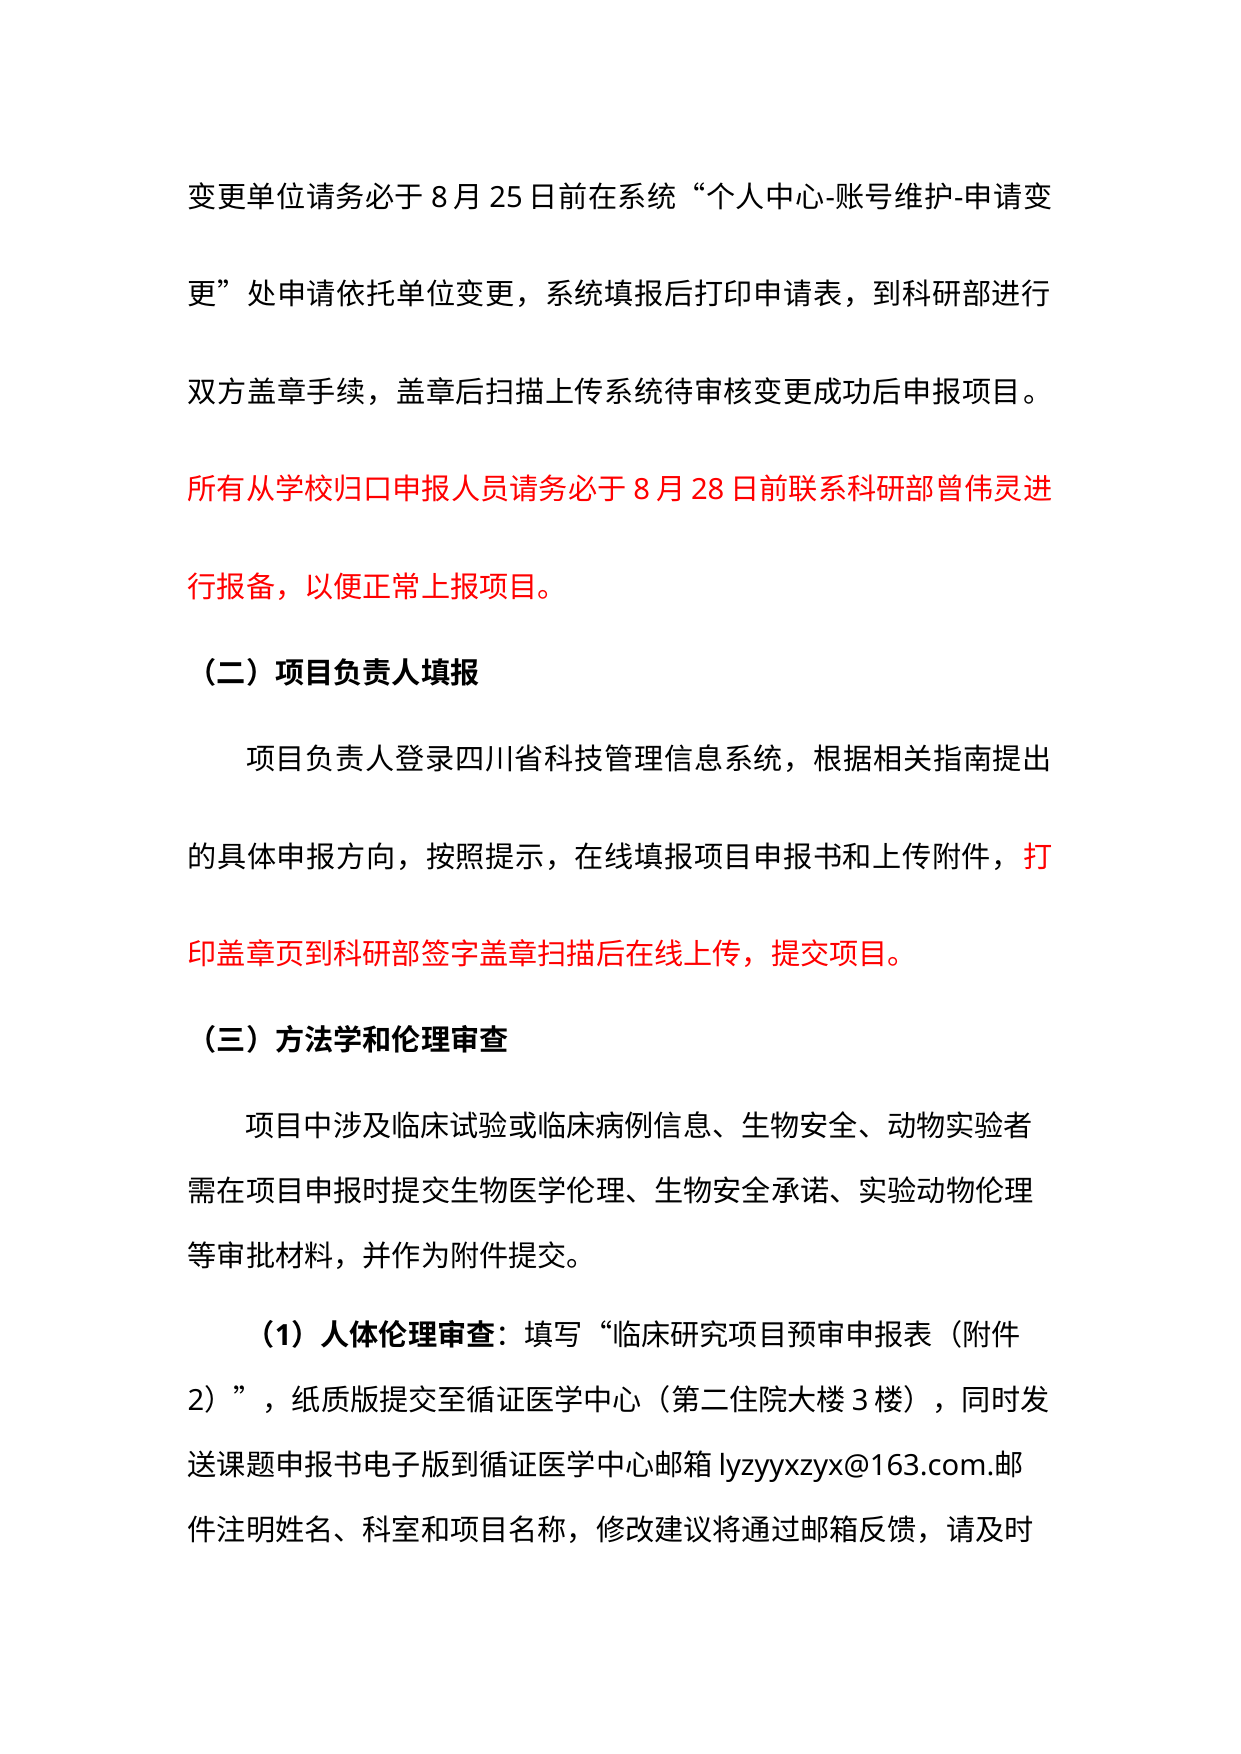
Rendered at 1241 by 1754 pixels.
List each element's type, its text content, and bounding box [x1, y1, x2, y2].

text （三）方法学和伦理审查 [187, 1005, 1053, 1070]
text 项目中涉及临床试验或临床病例信息、生物安全、动物实验者需在项目申报时提交生物医学伦理、生物安全承诺、实验动物伦理等审批材料，并作为附件提交。 [187, 1092, 1053, 1287]
text 项目负责人登录四川省科技管理信息系统，根据相关指南提出的具体申报方向，按照提示，在线填报项目申报书和上传附件，打印盖章页到科研部签字盖章扫描后在线上传，提交项目。 [187, 724, 1053, 984]
text （二）项目负责人填报 [187, 638, 1053, 703]
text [187, 162, 1053, 617]
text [187, 1301, 1053, 1561]
